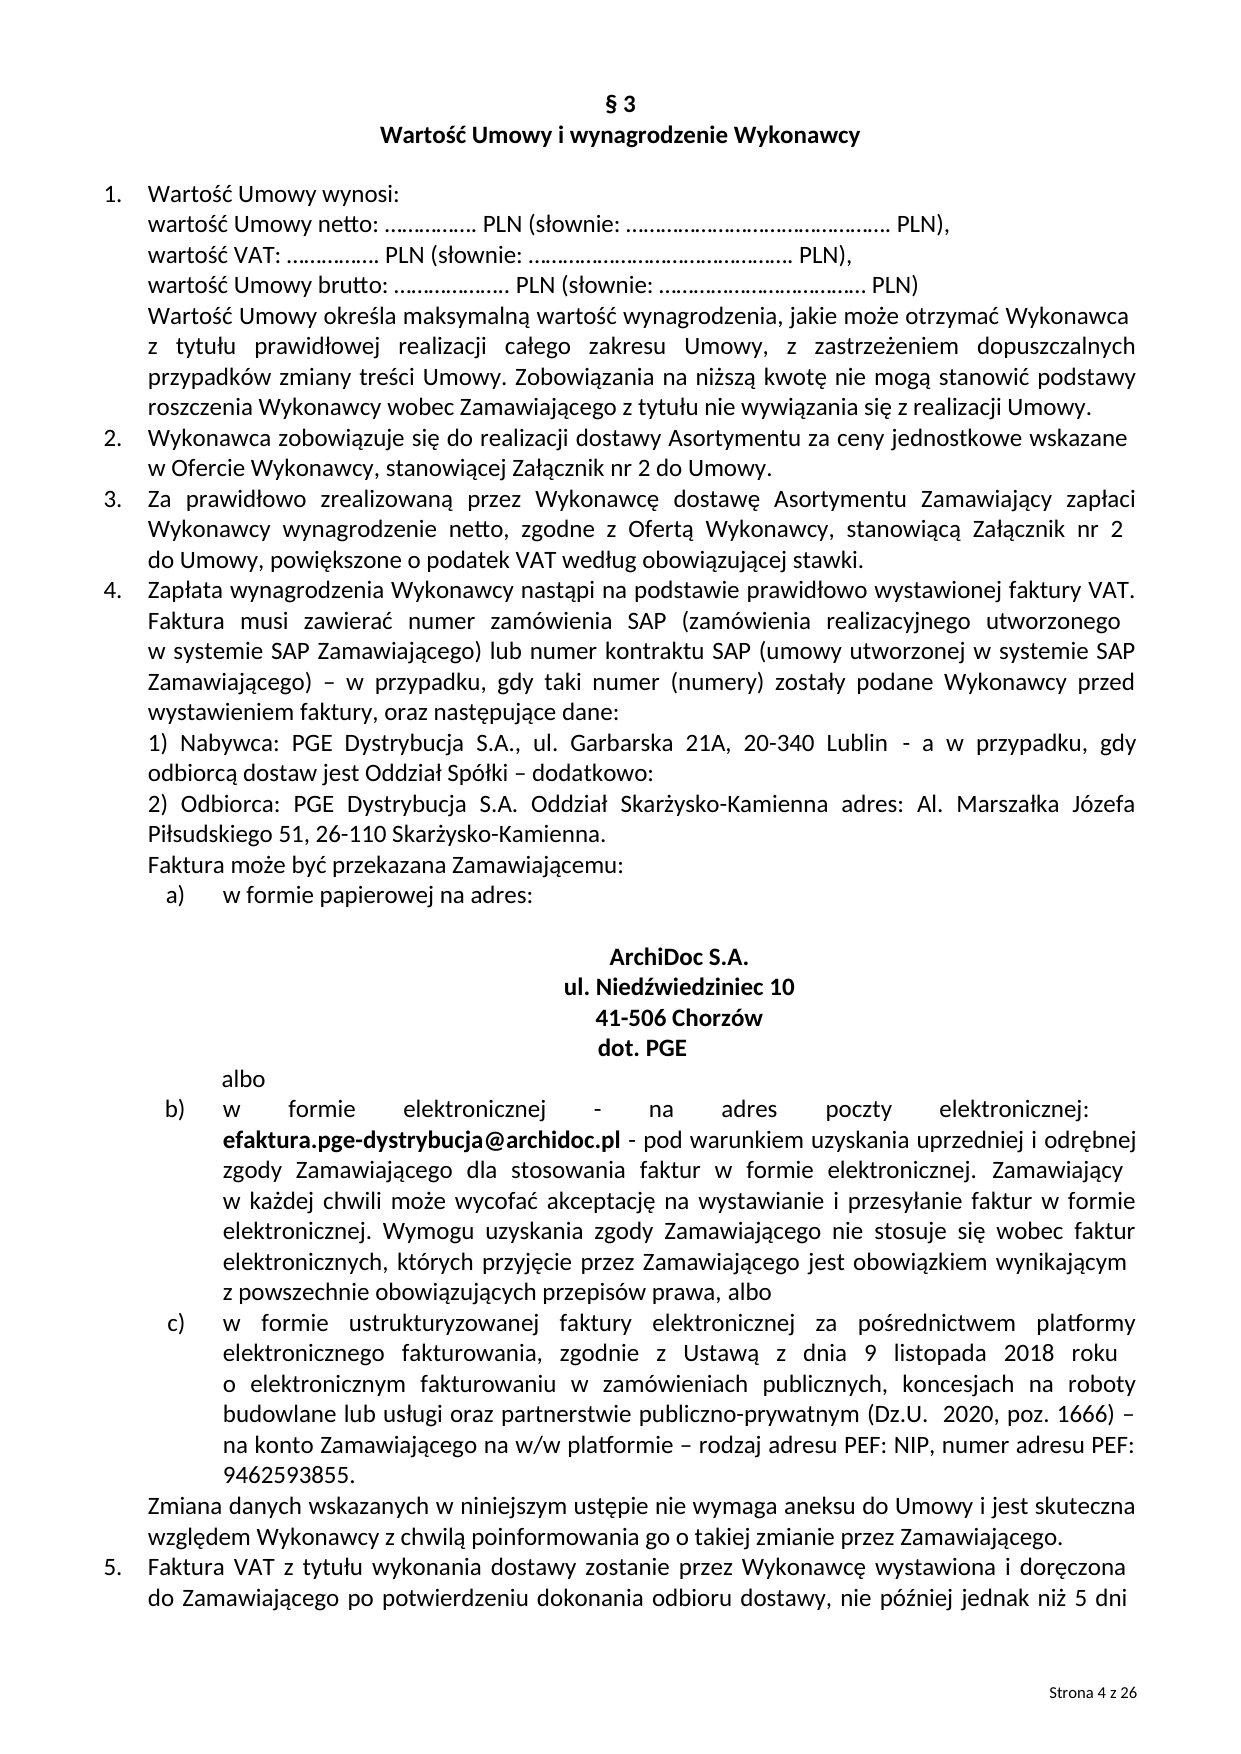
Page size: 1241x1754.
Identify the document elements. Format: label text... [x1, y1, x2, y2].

text ul. Niedźwiedziniec 10 [221, 971, 1137, 1002]
text 1) Nabywca: PGE Dystrybucja S.A., ul. Garbarska 21A, 20-340 Lublin - a w przypadku, gdy odbiorcą dostaw jest Oddział Spółki – dodatkowo: [148, 727, 1137, 788]
text § 3 [103, 89, 1137, 119]
text albo [221, 1063, 1137, 1093]
text 41-506 Chorzów [221, 1002, 1137, 1032]
text wartość VAT: ……………. PLN (słownie: ………………………………………. PLN), [148, 239, 1137, 269]
text Faktura może być przekazana Zamawiającemu: [148, 849, 1137, 880]
list Zapłata wynagrodzenia Wykonawcy nastąpi na podstawie prawidłowo wystawionej faktury VAT. Faktura musi zawierać numer zamówienia SAP (zamówienia realizacyjnego utworzonego w systemie SAP Zamawiającego) lub numer kontraktu SAP (umowy utworzonej w systemie SAP Zamawiającego) – w przypadku, gdy taki numer (numery) zostały podane Wykonawcy przed wystawieniem faktury, oraz następujące dane: [103, 574, 1137, 727]
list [103, 1551, 1137, 1612]
text dot. PGE [148, 1032, 1137, 1063]
text Wartość Umowy i wynagrodzenie Wykonawcy [103, 119, 1137, 150]
list Wykonawca zobowiązuje się do realizacji dostawy Asortymentu za ceny jednostkowe wskazane w Ofercie Wykonawcy, stanowiącej Załącznik nr 2 do Umowy. [103, 422, 1137, 483]
text 2) Odbiorca: PGE Dystrybucja S.A. Oddział Skarżysko-Kamienna adres: Al. Marszałka Józefa Piłsudskiego 51, 26-110 Skarżysko-Kamienna. [148, 788, 1137, 849]
list w formie ustrukturyzowanej faktury elektronicznej za pośrednictwem platformy elektronicznego fakturowania, zgodnie z Ustawą z dnia 9 listopada 2018 roku o elektronicznym fakturowaniu w zamówieniach publicznych, koncesjach na roboty budowlane lub usługi oraz partnerstwie publiczno-prywatnym (Dz.U. 2020, poz. 1666) – na konto Zamawiającego na w/w platformie – rodzaj adresu PEF: NIP, numer adresu PEF: 9462593855. [185, 1307, 1137, 1490]
text Wartość Umowy określa maksymalną wartość wynagrodzenia, jakie może otrzymać Wykonawca z tytułu prawidłowej realizacji całego zakresu Umowy, z zastrzeżeniem dopuszczalnych przypadków zmiany treści Umowy. Zobowiązania na niższą kwotę nie mogą stanowić podstawy roszczenia Wykonawcy wobec Zamawiającego z tytułu nie wywiązania się z realizacji Umowy. [148, 300, 1137, 422]
list Zmiana danych wskazanych w niniejszym ustępie nie wymaga aneksu do Umowy i jest skuteczna względem Wykonawcy z chwilą poinformowania go o takiej zmianie przez Zamawiającego. [148, 1490, 1137, 1551]
list Wartość Umowy wynosi: [103, 178, 1137, 208]
list Za prawidłowo zrealizowaną przez Wykonawcę dostawę Asortymentu Zamawiający zapłaci Wykonawcy wynagrodzenie netto, zgodne z Ofertą Wykonawcy, stanowiącą Załącznik nr 2 do Umowy, powiększone o podatek VAT według obowiązującej stawki. [103, 483, 1137, 574]
list w formie elektronicznej - na adres poczty elektronicznej: efaktura.pge-dystrybucja@archidoc.pl - pod warunkiem uzyskania uprzedniej i odrębnej zgody Zamawiającego dla stosowania faktur w formie elektronicznej. Zamawiający w każdej chwili może wycofać akceptację na wystawianie i przesyłanie faktur w formie elektronicznej. Wymogu uzyskania zgody Zamawiającego nie stosuje się wobec faktur elektronicznych, których przyjęcie przez Zamawiającego jest obowiązkiem wynikającym z powszechnie obowiązujących przepisów prawa, albo [185, 1093, 1137, 1307]
list w formie papierowej na adres: [185, 880, 1137, 910]
text wartość Umowy netto: ……………. PLN (słownie: ………………………………………. PLN), [148, 208, 1137, 239]
text ArchiDoc S.A. [221, 941, 1137, 971]
text wartość Umowy brutto: ……………….. PLN (słownie: ……………………………… PLN) [148, 269, 1137, 300]
